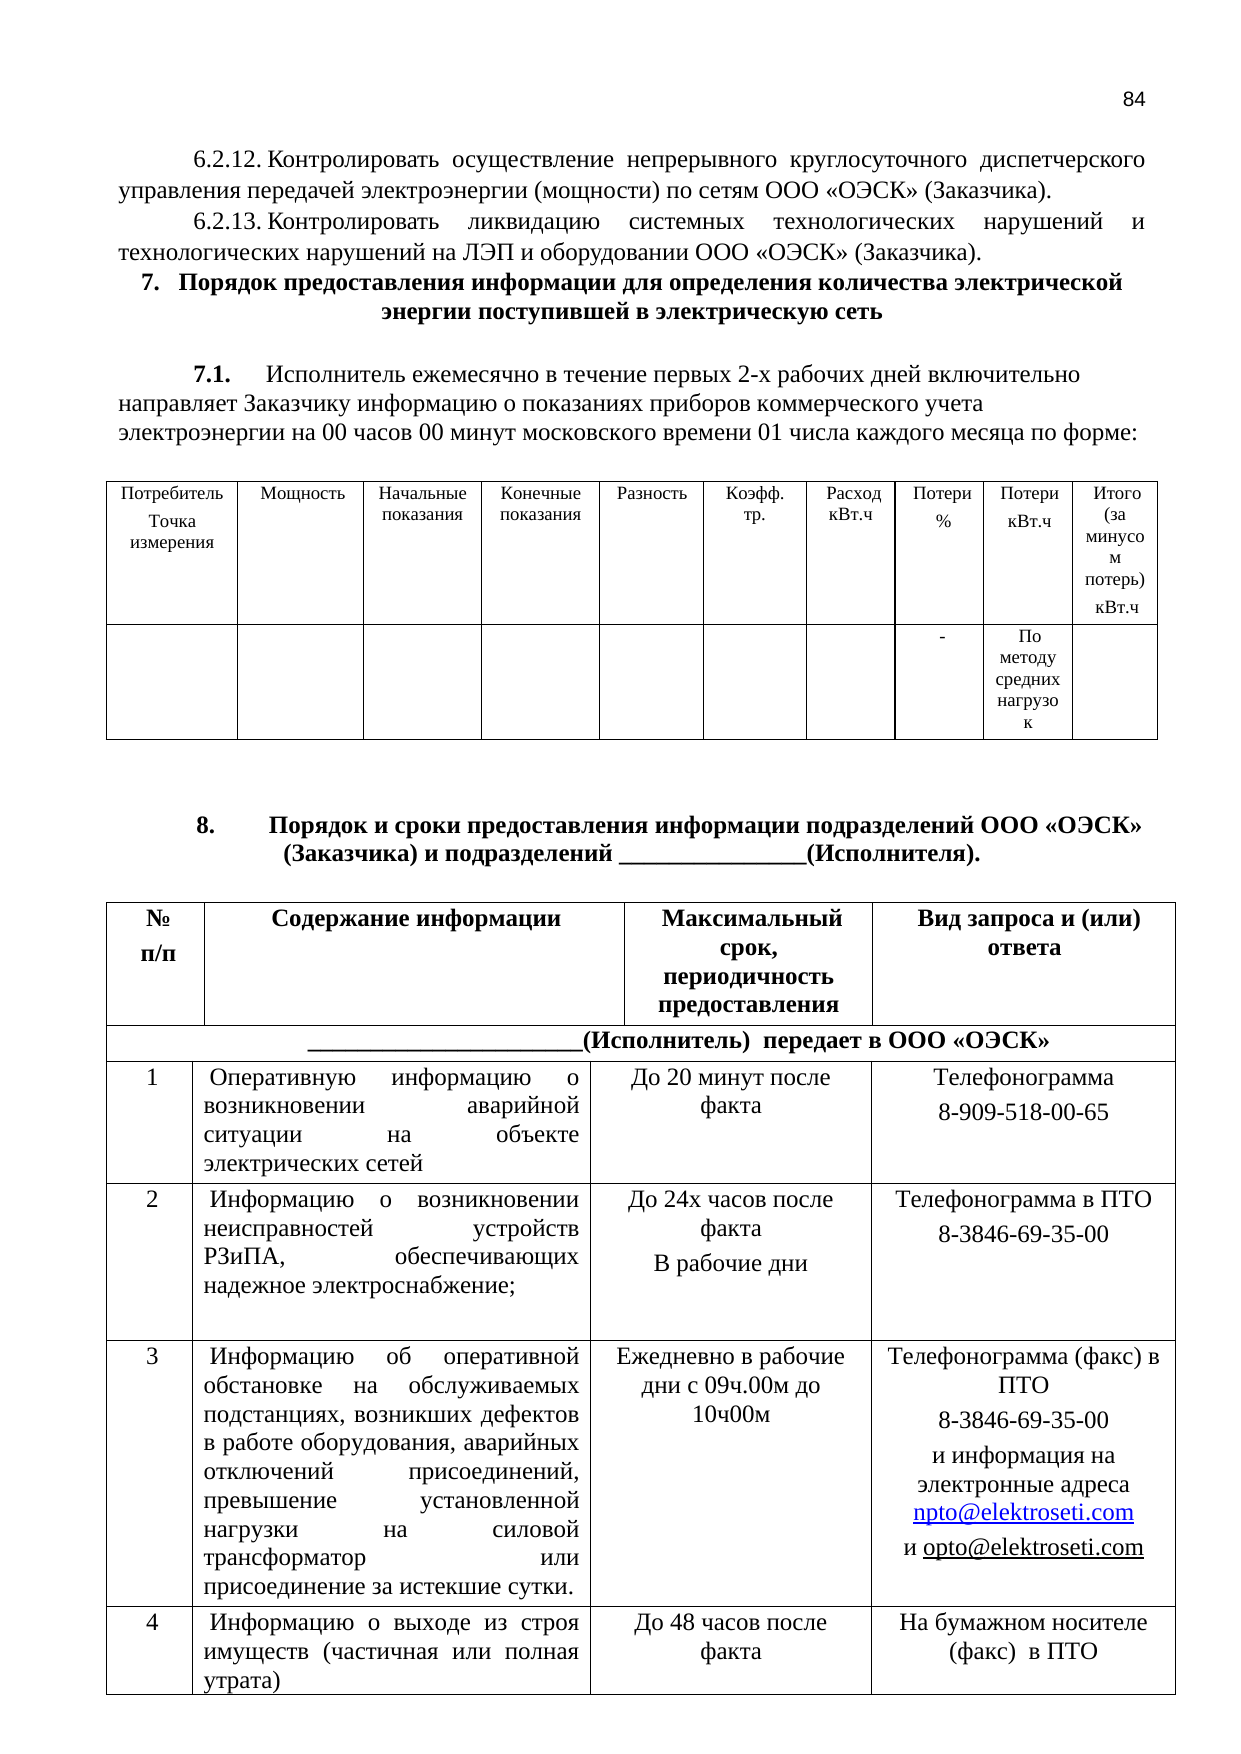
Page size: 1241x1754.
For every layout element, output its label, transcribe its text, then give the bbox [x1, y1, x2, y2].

table_cell [807, 625, 894, 739]
table_header Расход кВт.ч [807, 482, 894, 624]
table_cell - [896, 625, 983, 739]
table_cell [704, 625, 806, 739]
table_cell ______________________(Исполнитель) передает в ООО «ОЭСК» [107, 1026, 1175, 1061]
title Контролировать осуществление непрерывного круглосуточного диспетчерского управления передачей электроэнергии (мощности) по сетям ООО «ОЭСК» (Заказчика). [118, 142, 1146, 204]
table_header Разность [600, 482, 703, 624]
table_cell [1073, 625, 1157, 739]
table_header Конечные показания [482, 482, 599, 624]
table_cell [238, 625, 363, 739]
table_cell Телефонограмма (факс) в ПТО 8-3846-69-35-00 и информация на электронные адреса npto@elektroseti.com и opto@elektroseti.com [872, 1341, 1175, 1606]
table_header Начальные показания [364, 482, 481, 624]
table_header Потери % [896, 482, 983, 624]
table_header Мощность [238, 482, 363, 624]
table_cell До 24х часов после факта В рабочие дни [591, 1184, 871, 1340]
table_cell 3 [107, 1341, 192, 1606]
table_header Вид запроса и (или) ответа [873, 903, 1175, 1024]
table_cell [872, 1607, 1175, 1693]
list Исполнитель ежемесячно в течение первых 2-х рабочих дней включительно направляет Заказчику информацию о показаниях приборов коммерческого учета электроэнергии на 00 часов 00 минут московского времени 01 числа каждого месяца по форме: [118, 359, 1146, 446]
table_cell Информацию о возникновении неисправностей устройств РЗиПА, обеспечивающих надежное электроснабжение; [193, 1184, 590, 1340]
table_header Максимальный срок, периодичность предоставления [625, 903, 872, 1024]
table_cell [107, 625, 237, 739]
table_cell Телефонограмма в ПТО 8-3846-69-35-00 [872, 1184, 1175, 1340]
table_cell До 20 минут после факта [591, 1062, 871, 1183]
table_cell Ежедневно в рабочие дни с 09ч.00м до 10ч00м [591, 1341, 871, 1606]
table_cell Телефонограмма 8-909-518-00-65 [872, 1062, 1175, 1183]
table_cell 4 [107, 1607, 192, 1693]
table_header Содержание информации [205, 903, 624, 1024]
table_cell [600, 625, 703, 739]
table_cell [591, 1607, 871, 1693]
table_cell [364, 625, 481, 739]
table_header № п/п [107, 903, 204, 1024]
table_cell 1 [107, 1062, 192, 1183]
table_cell Информацию об оперативной обстановке на обслуживаемых подстанциях, возникших дефектов в работе оборудования, аварийных отключений присоединений, превышение установленной нагрузки на силовой трансформатор или присоединение за истекшие сутки. [193, 1341, 590, 1606]
table_cell Оперативную информацию о возникновении аварийной ситуации на объекте электрических сетей [193, 1062, 590, 1183]
title Контролировать ликвидацию системных технологических нарушений и технологических нарушений на ЛЭП и оборудовании ООО «ОЭСК» (Заказчика). [118, 204, 1146, 267]
table_header Потребитель Точка измерения [107, 482, 237, 624]
list Порядок и сроки предоставления информации подразделений ООО «ОЭСК» (Заказчика) и подразделений _______________(Исполнителя). [118, 810, 1146, 867]
table_header Потери кВт.ч [984, 482, 1072, 624]
table_header Итого (за минусом потерь) кВт.ч [1073, 482, 1157, 624]
list Порядок предоставления информации для определения количества электрической энергии поступившей в электрическую сеть [118, 267, 1146, 324]
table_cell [193, 1607, 590, 1693]
table_cell [482, 625, 599, 739]
table_header Коэфф. тр. [704, 482, 806, 624]
table_cell По методу средних нагрузок [984, 625, 1072, 739]
table_cell 2 [107, 1184, 192, 1340]
